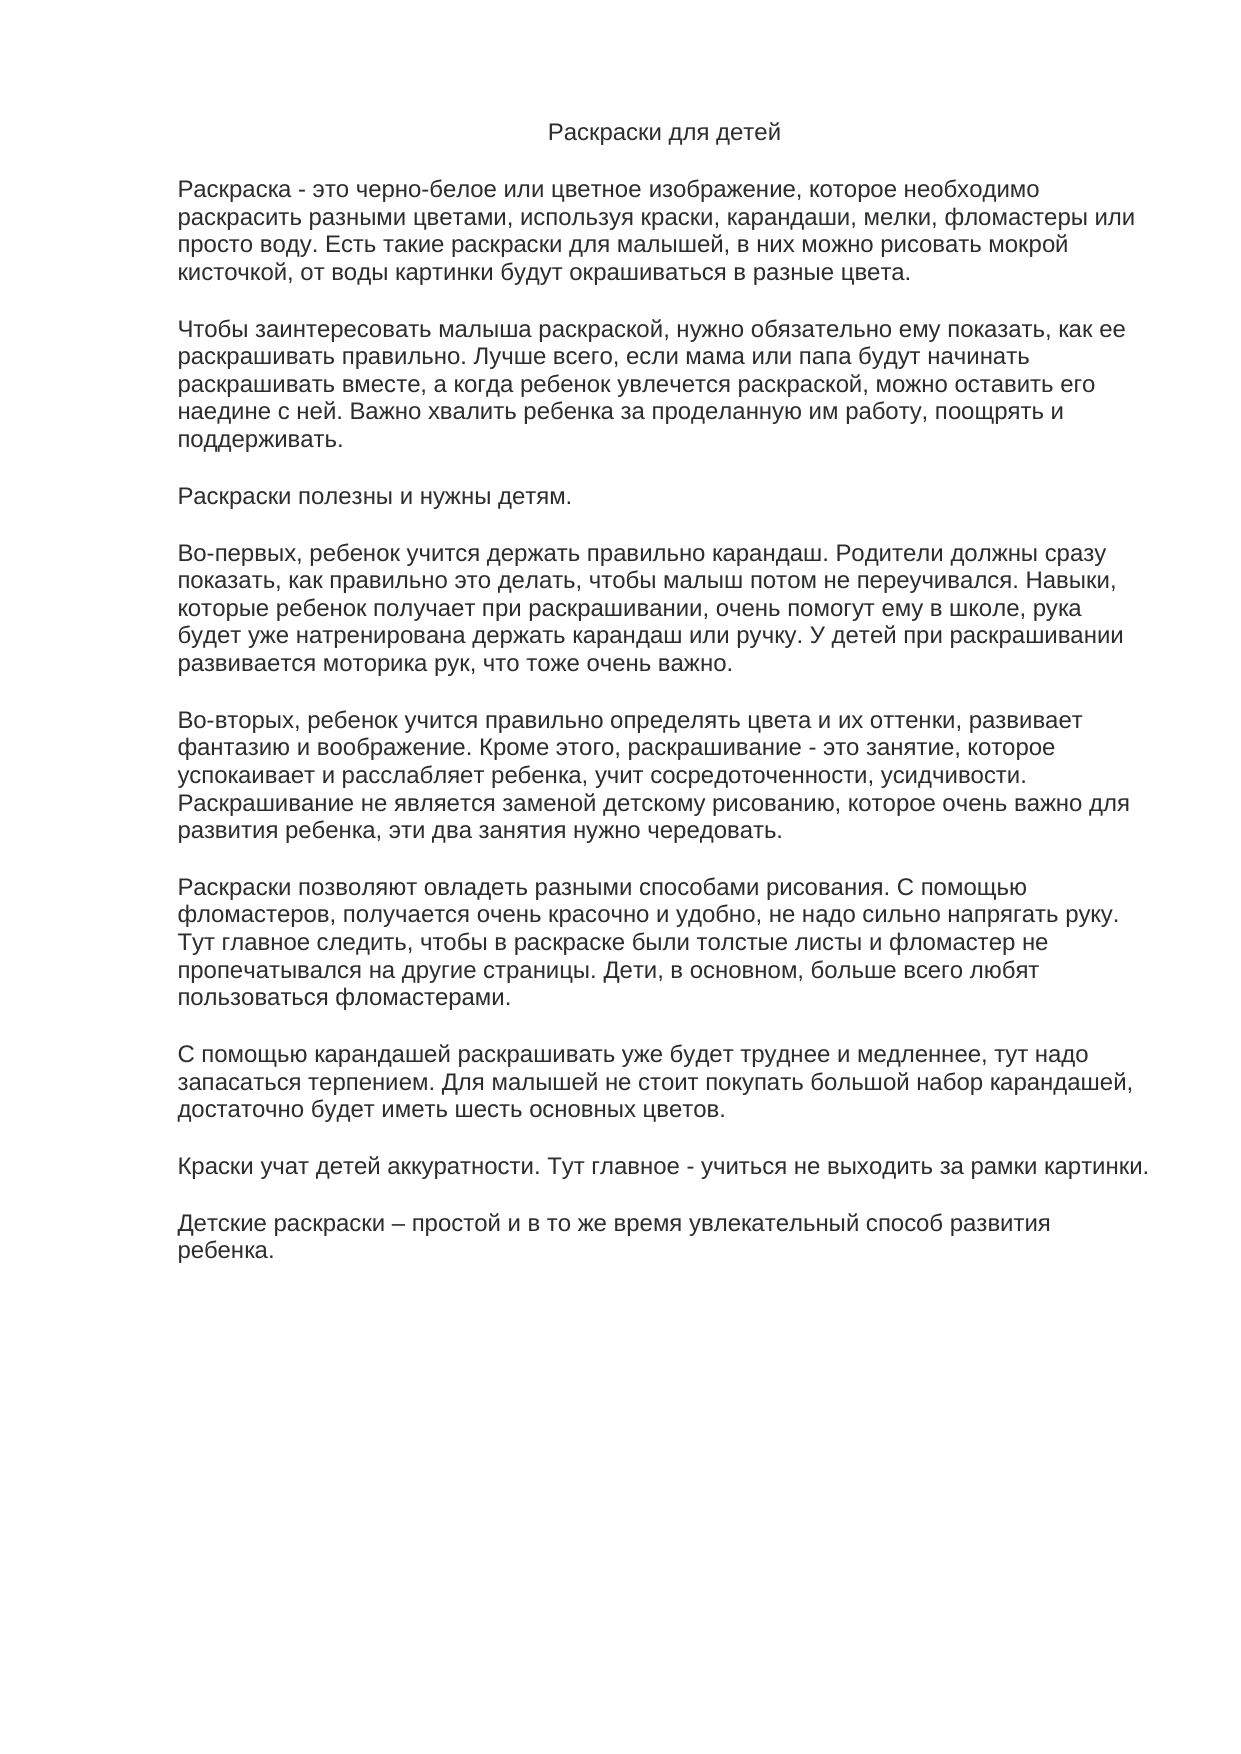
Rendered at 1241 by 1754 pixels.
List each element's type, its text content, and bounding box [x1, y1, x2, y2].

text Детские раскраски – простой и в то же время увлекательный способ развития ребенка. [177, 1209, 1152, 1264]
text Раскраски позволяют овладеть разными способами рисования. С помощью фломастеров, получается очень красочно и удобно, не надо сильно напрягать руку. Тут главное следить, чтобы в раскраске были толстые листы и фломастер не пропечатывался на другие страницы. Дети, в основном, больше всего любят пользоваться фломастерами. [177, 873, 1152, 1011]
text Раскраска - это черно-белое или цветное изображение, которое необходимо раскрасить разными цветами, используя краски, карандаши, мелки, фломастеры или просто воду. Есть такие раскраски для малышей, в них можно рисовать мокрой кисточкой, от воды картинки будут окрашиваться в разные цвета. [177, 175, 1152, 285]
text Во-первых, ребенок учится держать правильно карандаш. Родители должны сразу показать, как правильно это делать, чтобы малыш потом не переучивался. Навыки, которые ребенок получает при раскрашивании, очень помогут ему в школе, рука будет уже натренирована держать карандаш или ручку. У детей при раскрашивании развивается моторика рук, что тоже очень важно. [177, 538, 1152, 676]
text Чтобы заинтересовать малыша раскраской, нужно обязательно ему показать, как ее раскрашивать правильно. Лучше всего, если мама или папа будут начинать раскрашивать вместе, а когда ребенок увлечется раскраской, можно оставить его наедине с ней. Важно хвалить ребенка за проделанную им работу, поощрять и поддерживать. [177, 314, 1152, 452]
text Во-вторых, ребенок учится правильно определять цвета и их оттенки, развивает фантазию и воображение. Кроме этого, раскрашивание - это занятие, которое успокаивает и расслабляет ребенка, учит сосредоточенности, усидчивости. Раскрашивание не является заменой детскому рисованию, которое очень важно для развития ребенка, эти два занятия нужно чередовать. [177, 706, 1152, 844]
text С помощью карандашей раскрашивать уже будет труднее и медленнее, тут надо запасаться терпением. Для малышей не стоит покупать большой набор карандашей, достаточно будет иметь шесть основных цветов. [177, 1040, 1152, 1123]
text Краски учат детей аккуратности. Тут главное - учиться не выходить за рамки картинки. [177, 1152, 1152, 1179]
text Раскраски для детей [177, 118, 1152, 146]
text Раскраски полезны и нужны детям. [177, 482, 1152, 509]
